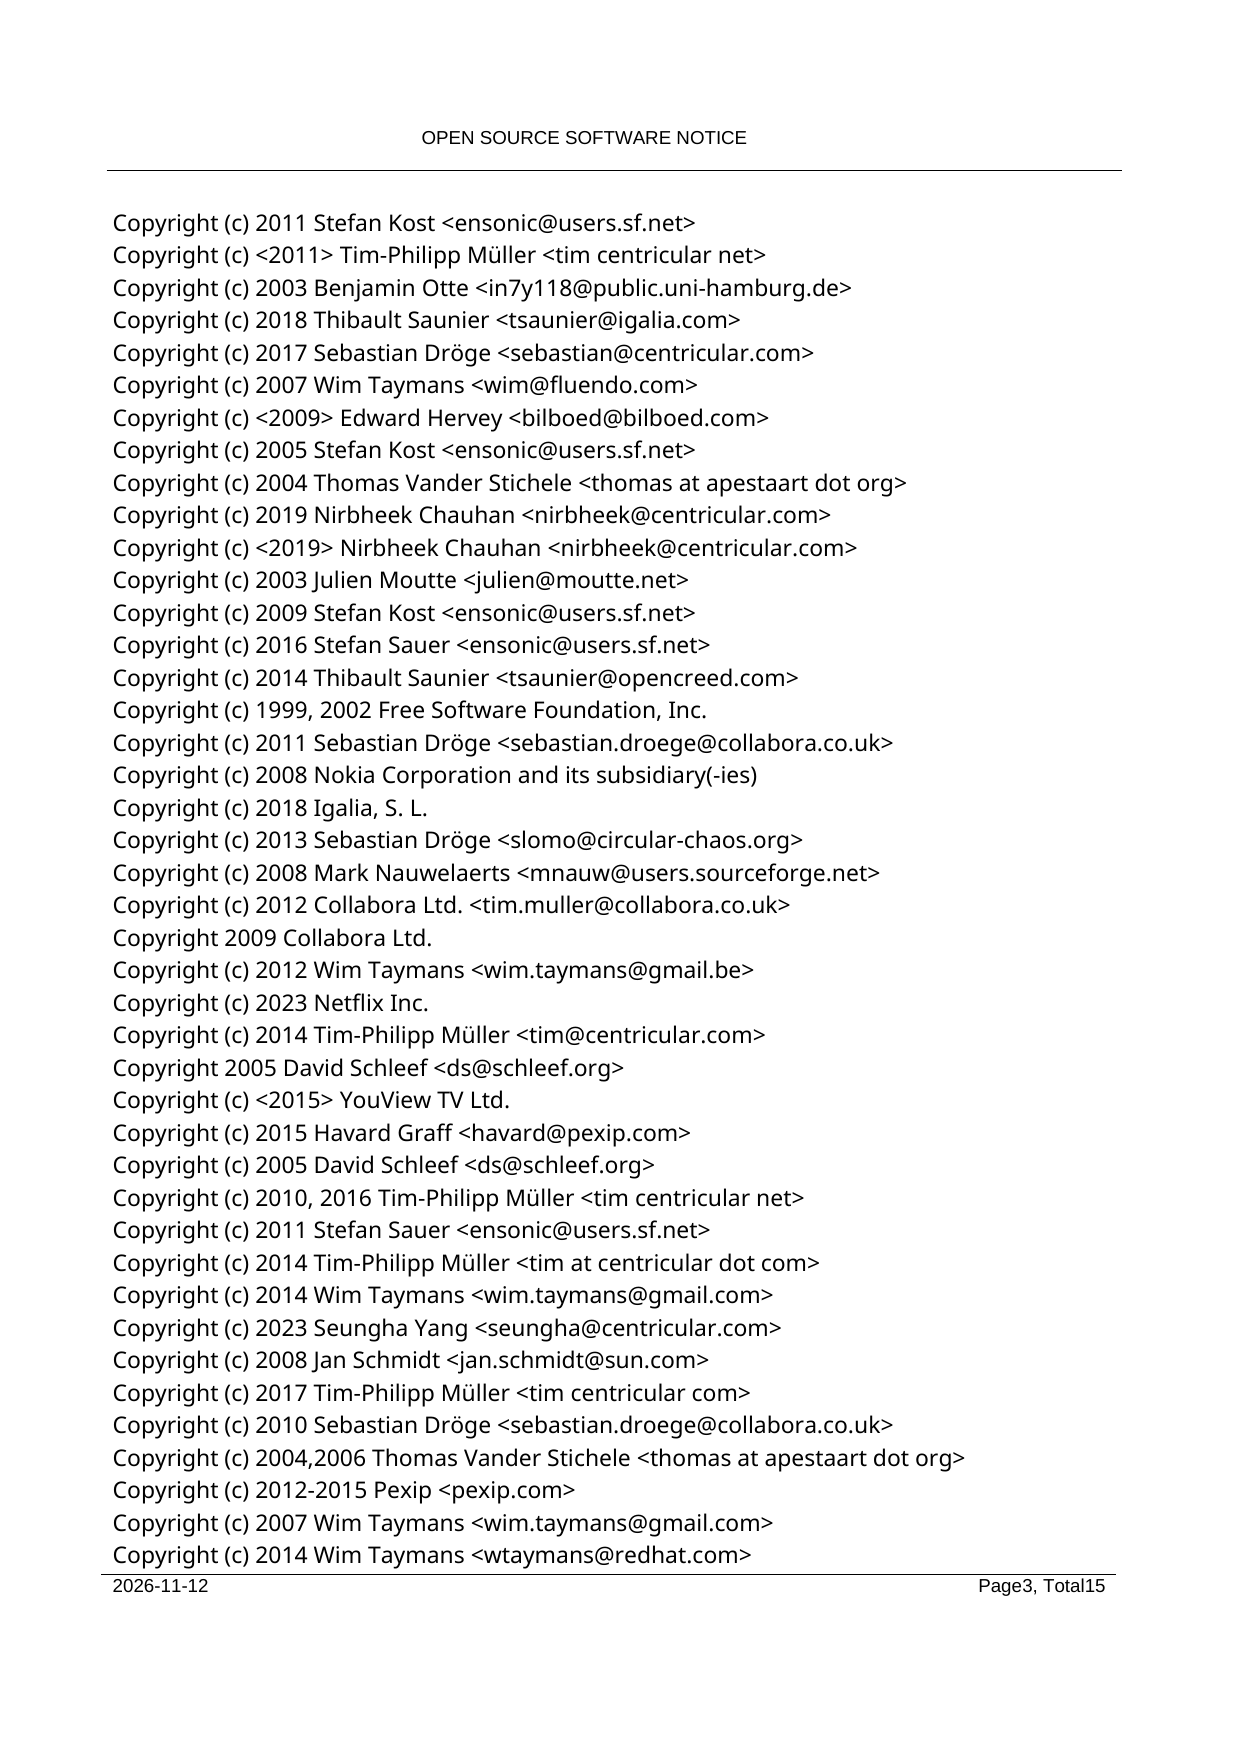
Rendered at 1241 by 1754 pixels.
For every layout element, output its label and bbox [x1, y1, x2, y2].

text [112, 206, 1128, 1571]
